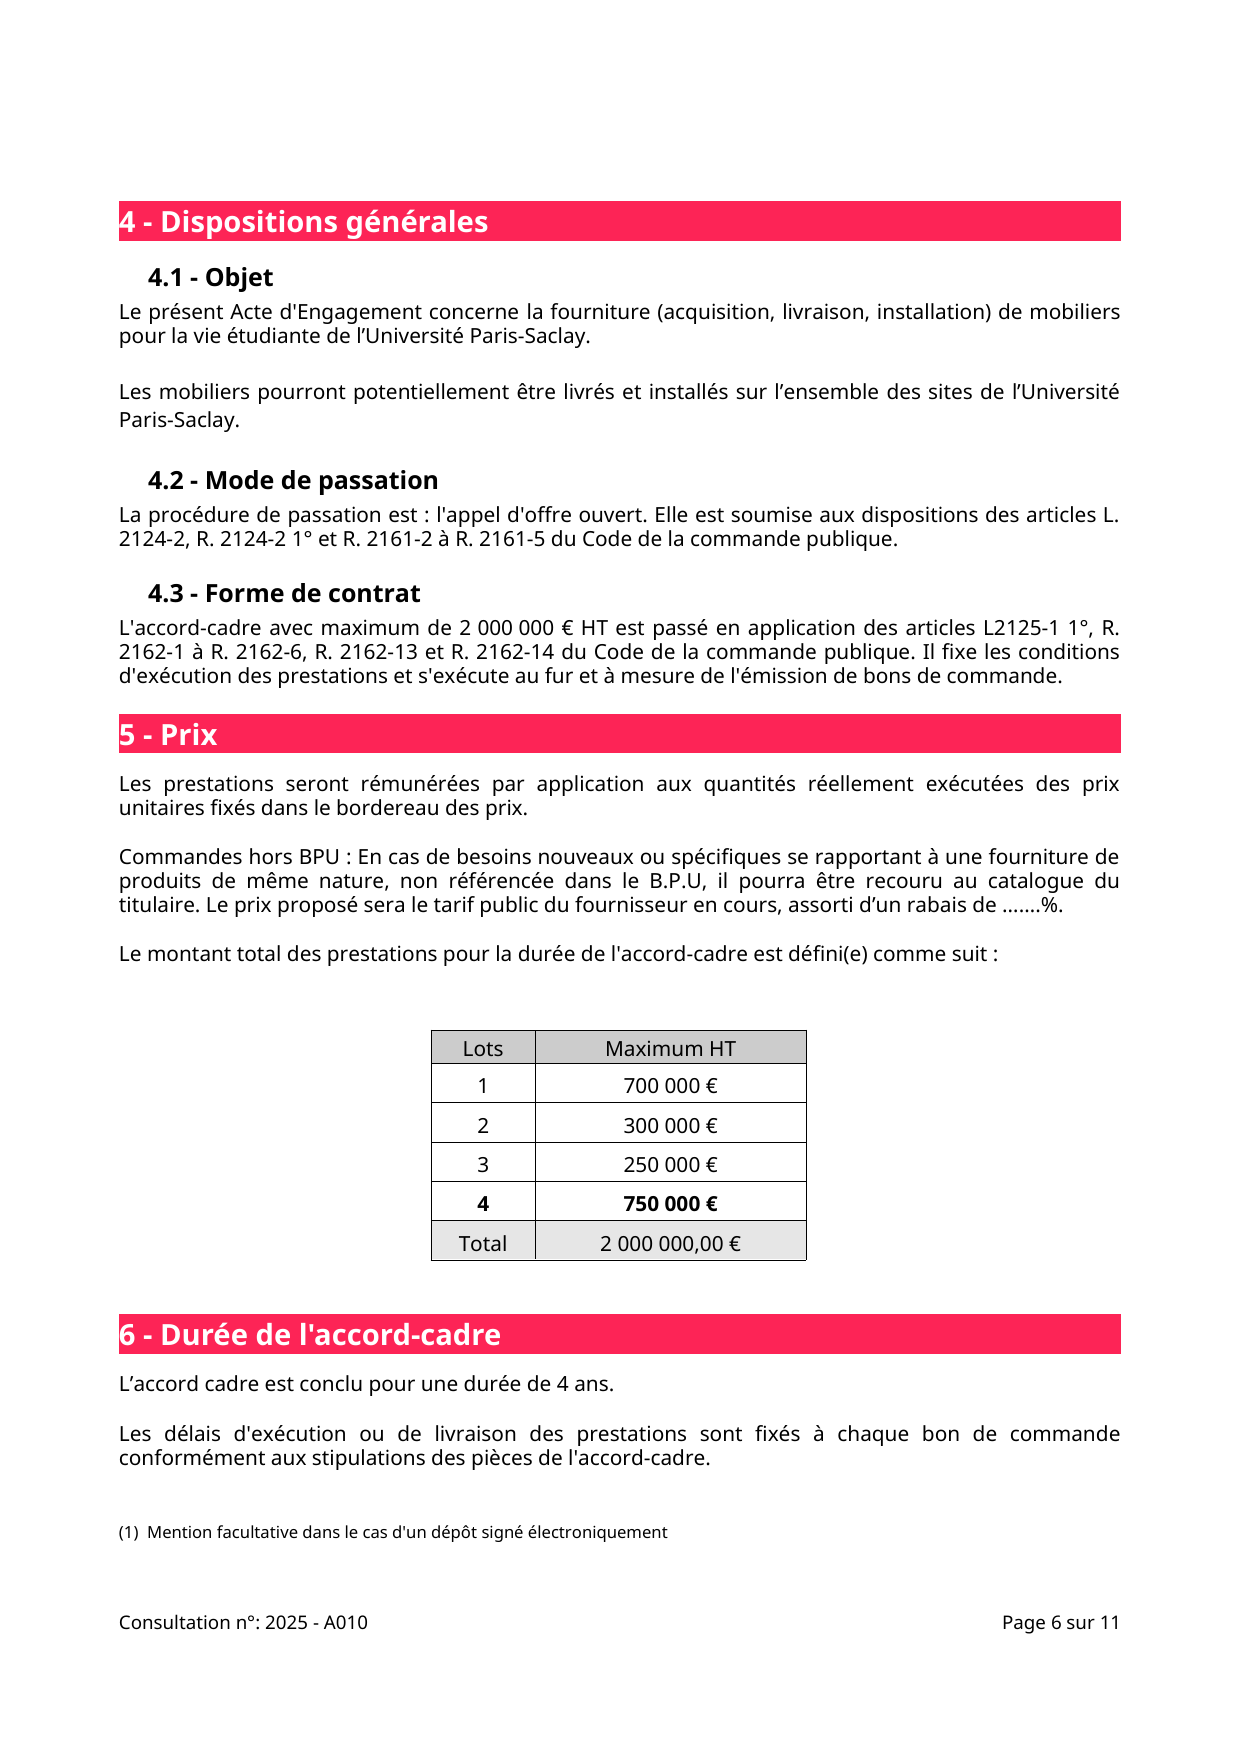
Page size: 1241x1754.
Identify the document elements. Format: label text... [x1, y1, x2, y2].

text Les mobiliers pourront potentiellement être livrés et installés sur l’ensemble des sites de l’Université Paris-Saclay. [119, 377, 1121, 434]
text Le montant total des prestations pour la durée de l'accord-cadre est défini(e) comme suit : [119, 942, 1121, 966]
text L’accord cadre est conclu pour une durée de 4 ans. [119, 1373, 1121, 1397]
text L'accord-cadre avec maximum de 2 000 000 € HT est passé en application des articles L2125-1 1°, R. 2162-1 à R. 2162-6, R. 2162-13 et R. 2162-14 du Code de la commande publique. Il fixe les conditions d'exécution des prestations et s'exécute au fur et à mesure de l'émission de bons de commande. [119, 616, 1121, 689]
table_cell 700 000 € [536, 1064, 806, 1102]
subtitle 4.1 - Objet [148, 260, 1121, 294]
table_cell 300 000 € [536, 1103, 806, 1141]
table_cell 4 [432, 1182, 535, 1220]
table_cell 2 000 000,00 € [536, 1221, 806, 1259]
subtitle 6 - Durée de l'accord-cadre [119, 1314, 1121, 1354]
table_cell 1 [432, 1064, 535, 1102]
text Commandes hors BPU : En cas de besoins nouveaux ou spécifiques se rapportant à une fourniture de produits de même nature, non référencée dans le B.P.U, il pourra être recouru au catalogue du titulaire. Le prix proposé sera le tarif public du fournisseur en cours, assorti d’un rabais de …….%. [119, 845, 1121, 917]
subtitle 4 - Dispositions générales [119, 201, 1121, 241]
table_cell 2 [432, 1103, 535, 1141]
text La procédure de passation est : l'appel d'offre ouvert. Elle est soumise aux dispositions des articles L. 2124-2, R. 2124-2 1° et R. 2161-2 à R. 2161-5 du Code de la commande publique. [119, 503, 1121, 551]
table_header Maximum HT [536, 1031, 806, 1063]
table_cell 250 000 € [536, 1143, 806, 1181]
text Le présent Acte d'Engagement concerne la fourniture (acquisition, livraison, installation) de mobiliers pour la vie étudiante de l’Université Paris-Saclay. [119, 300, 1121, 348]
subtitle 4.3 - Forme de contrat [148, 576, 1121, 610]
table_cell Total [432, 1221, 535, 1259]
table_cell 3 [432, 1143, 535, 1181]
text Les prestations seront rémunérées par application aux quantités réellement exécutées des prix unitaires fixés dans le bordereau des prix. [119, 772, 1121, 821]
table_header Lots [432, 1031, 535, 1063]
text Les délais d'exécution ou de livraison des prestations sont fixés à chaque bon de commande conformément aux stipulations des pièces de l'accord-cadre. [119, 1422, 1121, 1470]
subtitle 4.2 - Mode de passation [148, 462, 1121, 496]
subtitle 5 - Prix [119, 714, 1121, 753]
table_cell 750 000 € [536, 1182, 806, 1220]
